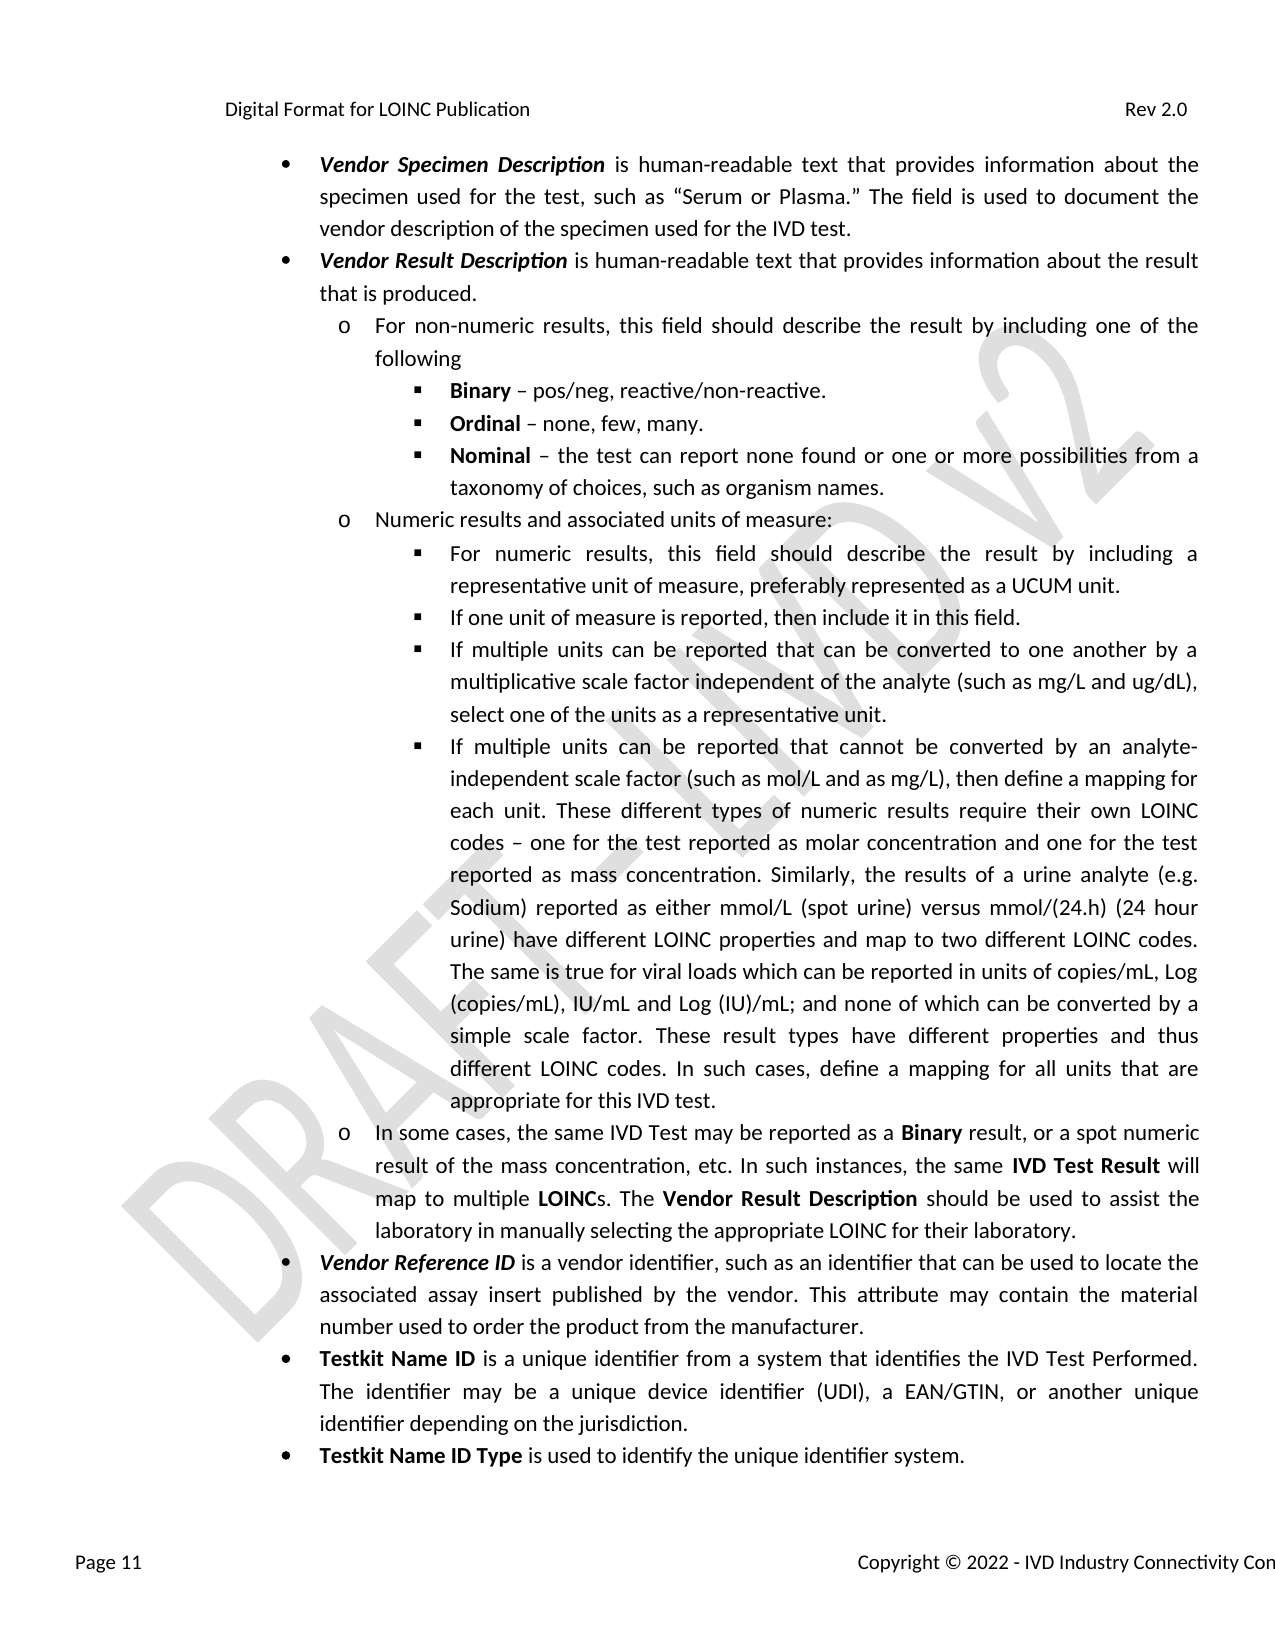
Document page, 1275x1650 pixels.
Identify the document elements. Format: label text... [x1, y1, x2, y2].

list For numeric results, this field should describe the result by including a representative unit of measure, preferably represented as a UCUM unit. [412, 539, 1200, 599]
list Numeric results and associated units of measure: [337, 505, 1200, 534]
list In some cases, the same IVD Test may be reported as a Binary result, or a spot numeric result of the mass concentration, etc. In such instances, the same IVD Test Result will map to multiple LOINCs. The Vendor Result Description should be used to assist the laboratory in manually selecting the appropriate LOINC for their laboratory. [337, 1118, 1200, 1244]
list If multiple units can be reported that can be converted to one another by a multiplicative scale factor independent of the analyte (such as mg/L and ug/dL), select one of the units as a representative unit. [412, 635, 1200, 728]
list Testkit Name ID Type is used to identify the unique identifier system. [282, 1441, 1200, 1469]
list Vendor Result Description is human-readable text that provides information about the result that is produced. [282, 247, 1200, 307]
list Binary – pos/neg, reactive/non-reactive. [412, 376, 1200, 404]
list Vendor Specimen Description is human-readable text that provides information about the specimen used for the test, such as “Serum or Plasma.” The field is used to document the vendor description of the specimen used for the IVD test. [282, 150, 1200, 242]
list Vendor Reference ID is a vendor identifier, such as an identifier that can be used to locate the associated assay insert published by the vendor. This attribute may contain the material number used to order the product from the manufacturer. [282, 1248, 1200, 1340]
list If one unit of measure is reported, then include it in this field. [412, 603, 1200, 631]
list Ordinal – none, few, many. [412, 409, 1200, 437]
list If multiple units can be reported that cannot be converted by an analyte-independent scale factor (such as mol/L and as mg/L), then define a mapping for each unit. These different types of numeric results require their own LOINC codes – one for the test reported as molar concentration and one for the test reported as mass concentration. Similarly, the results of a urine analyte (e.g. Sodium) reported as either mmol/L (spot urine) versus mmol/(24.h) (24 hour urine) have different LOINC properties and map to two different LOINC codes. The same is true for viral loads which can be reported in units of copies/mL, Log (copies/mL), IU/mL and Log (IU)/mL; and none of which can be converted by a simple scale factor. These result types have different properties and thus different LOINC codes. In such cases, define a mapping for all units that are appropriate for this IVD test. [412, 732, 1200, 1114]
list For non-numeric results, this field should describe the result by including one of the following [337, 311, 1200, 372]
list Nominal – the test can report none found or one or more possibilities from a taxonomy of choices, such as organism names. [412, 441, 1200, 501]
list Testkit Name ID is a unique identifier from a system that identifies the IVD Test Performed. The identifier may be a unique device identifier (UDI), a EAN/GTIN, or another unique identifier depending on the jurisdiction. [282, 1344, 1200, 1437]
